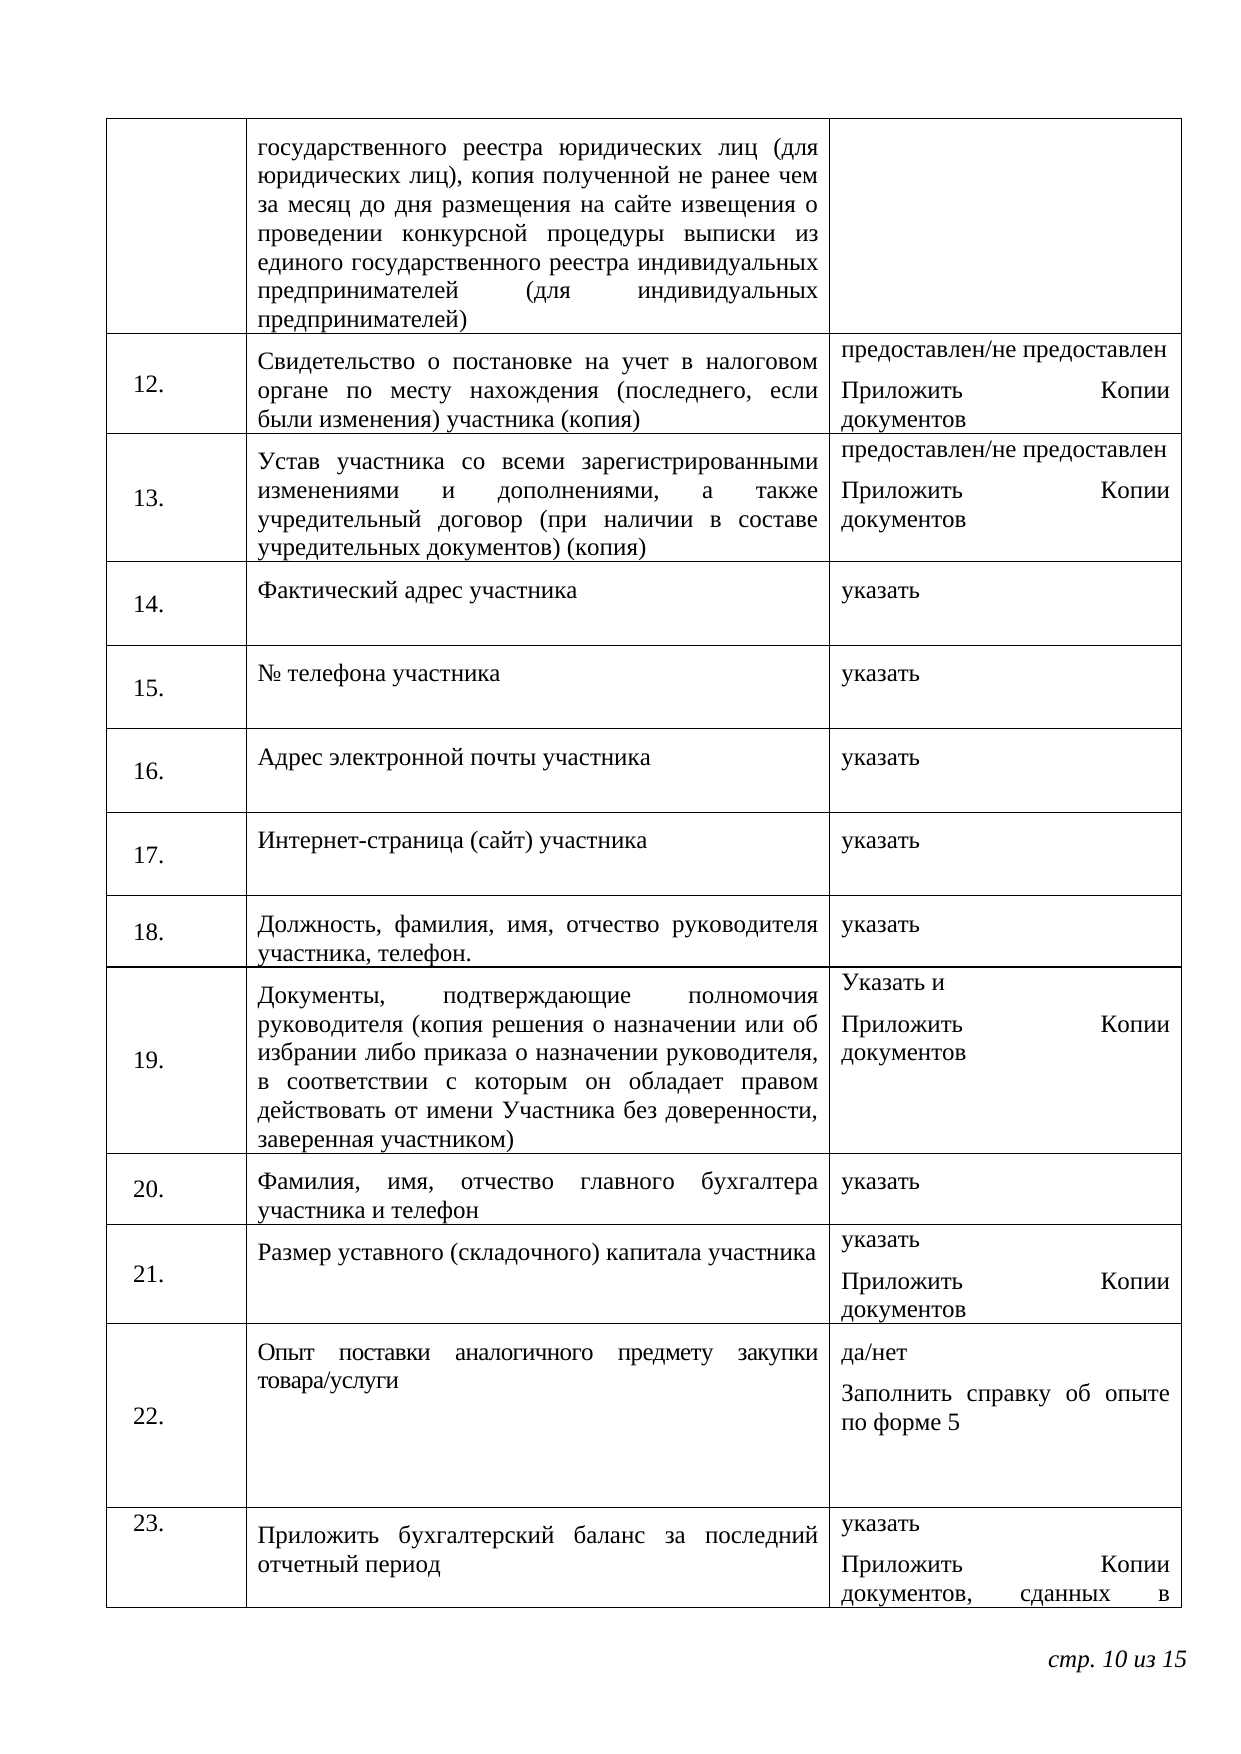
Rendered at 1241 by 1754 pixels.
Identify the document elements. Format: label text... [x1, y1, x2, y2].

table_cell [107, 1324, 246, 1507]
table_cell Интернет-страница (сайт) участника [247, 813, 829, 895]
table_cell [107, 968, 246, 1152]
table_cell [107, 729, 246, 812]
table_cell [107, 334, 246, 433]
table_cell Фамилия, имя, отчество главного бухгалтера участника и телефон [247, 1154, 829, 1223]
table_cell указать [830, 1154, 1181, 1223]
table_cell указать [830, 646, 1181, 728]
table_cell [107, 119, 246, 333]
table_cell указать [830, 562, 1181, 645]
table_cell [830, 119, 1181, 333]
table_cell [107, 813, 246, 895]
table_cell Документы, подтверждающие полномочия руководителя (копия решения о назначении или об избрании либо приказа о назначении руководителя, в соответствии с которым он обладает правом действовать от имени Участника без доверенности, заверенная участником) [247, 968, 829, 1152]
table_cell Должность, фамилия, имя, отчество руководителя участника, телефон. [247, 896, 829, 966]
table_cell [107, 1508, 246, 1607]
table_cell Свидетельство о постановке на учет в налоговом органе по месту нахождения (последнего, если были изменения) участника (копия) [247, 334, 829, 433]
table_cell предоставлен/не предоставлен Приложить Копии документов [830, 334, 1181, 433]
table_cell Устав участника со всеми зарегистрированными изменениями и дополнениями, а также учредительный договор (при наличии в составе учредительных документов) (копия) [247, 434, 829, 561]
table_cell [107, 646, 246, 728]
table_cell Размер уставного (складочного) капитала участника [247, 1225, 829, 1323]
table_cell [107, 434, 246, 561]
table_cell [107, 1225, 246, 1323]
table_cell [107, 562, 246, 645]
table_cell № телефона участника [247, 646, 829, 728]
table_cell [247, 119, 829, 333]
table_cell Указать и Приложить Копии документов [830, 968, 1181, 1152]
table_cell [107, 896, 246, 966]
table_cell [247, 1508, 829, 1607]
table_cell указать Приложить Копии документов [830, 1225, 1181, 1323]
table_cell Опыт поставки аналогичного предмету закупки товара/услуги [247, 1324, 829, 1507]
table_cell да/нет Заполнить справку об опыте по форме 5 [830, 1324, 1181, 1507]
table_cell Фактический адрес участника [247, 562, 829, 645]
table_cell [830, 1508, 1181, 1607]
table_cell указать [830, 896, 1181, 966]
table_cell Адрес электронной почты участника [247, 729, 829, 812]
table_cell [107, 1154, 246, 1223]
table_cell указать [830, 729, 1181, 812]
table_cell указать [830, 813, 1181, 895]
table_cell предоставлен/не предоставлен Приложить Копии документов [830, 434, 1181, 561]
